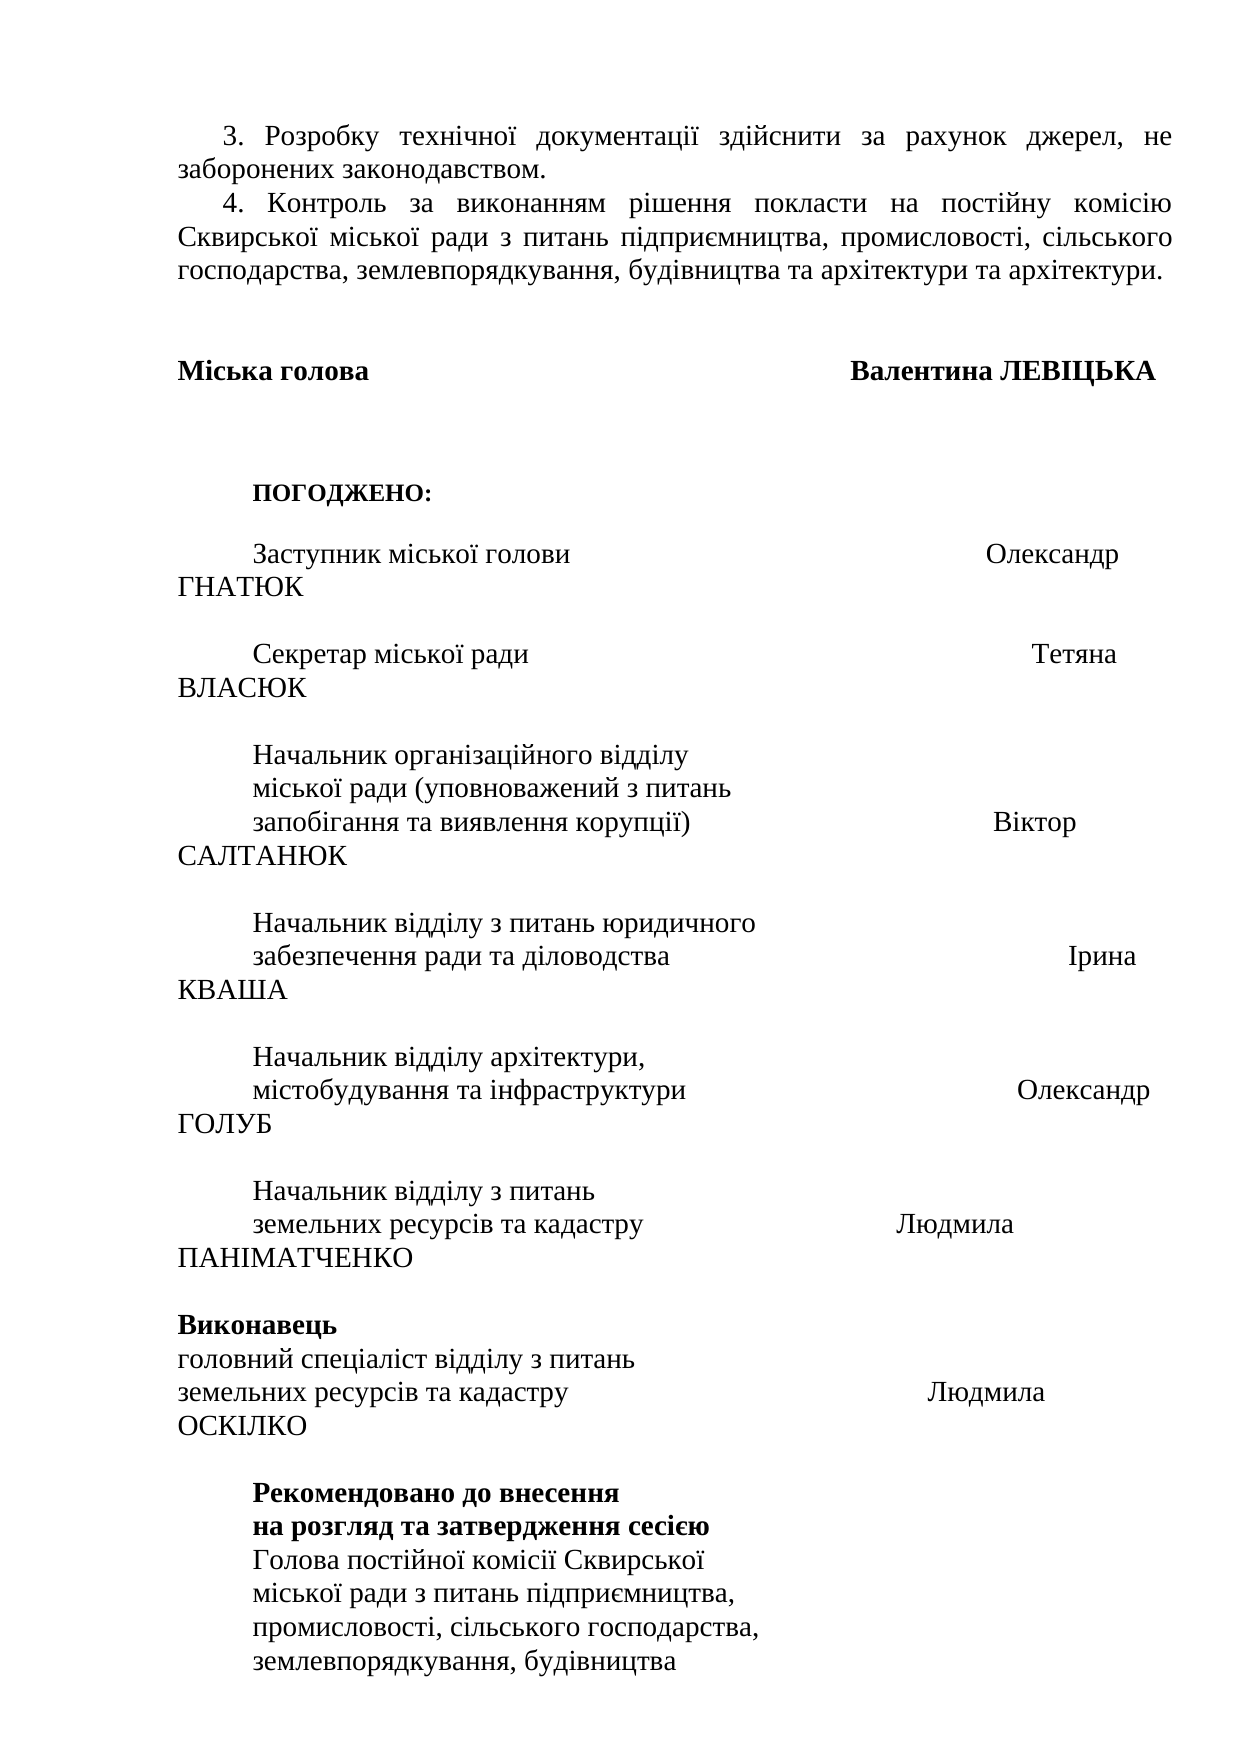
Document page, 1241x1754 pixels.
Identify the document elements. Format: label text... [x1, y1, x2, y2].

list Рекомендовано до внесення [177, 1475, 1181, 1508]
list Начальник відділу архітектури, [177, 1039, 1181, 1072]
list промисловості, сільського господарства, [177, 1609, 1181, 1643]
text 3. Розробку технічної документації здійснити за рахунок джерел, не заборонених законодавством. [177, 118, 1173, 185]
list містобудування та інфраструктури Олександр ГОЛУБ [177, 1072, 1181, 1139]
list міської ради (уповноважений з питань [177, 771, 1181, 804]
list Начальник відділу з питань [177, 1173, 1181, 1207]
list Начальник відділу з питань юридичного [177, 905, 1181, 938]
list ПОГОДЖЕНО: [177, 478, 1181, 507]
list Заступник міської голови Олександр ГНАТЮК [177, 536, 1181, 603]
list забезпечення ради та діловодства Ірина КВАША [177, 938, 1181, 1005]
text 4. Контроль за виконанням рішення покласти на постійну комісію Сквирської міської ради з питань підприємництва, промисловості, сільського господарства, землевпорядкування, будівництва та архітектури та архітектури. [177, 185, 1173, 286]
list запобігання та виявлення корупції) Віктор САЛТАНЮК [177, 804, 1181, 871]
list землевпорядкування, будівництва [177, 1643, 1181, 1676]
text головний спеціаліст відділу з питань [177, 1341, 1181, 1374]
list Секретар міської ради Тетяна ВЛАСЮК [177, 636, 1181, 703]
list Голова постійної комісії Сквирської [177, 1542, 1181, 1576]
list Начальник організаційного відділу [177, 737, 1181, 771]
list міської ради з питань підприємництва, [177, 1576, 1181, 1609]
list земельних ресурсів та кадастру Людмила ПАНІМАТЧЕНКО [177, 1207, 1181, 1274]
text Виконавець [177, 1307, 1181, 1341]
text Міська голова Валентина ЛЕВІЦЬКА [177, 353, 1181, 386]
list на розгляд та затвердження сесією [177, 1508, 1181, 1542]
text земельних ресурсів та кадастру Людмила ОСКІЛКО [177, 1374, 1181, 1441]
